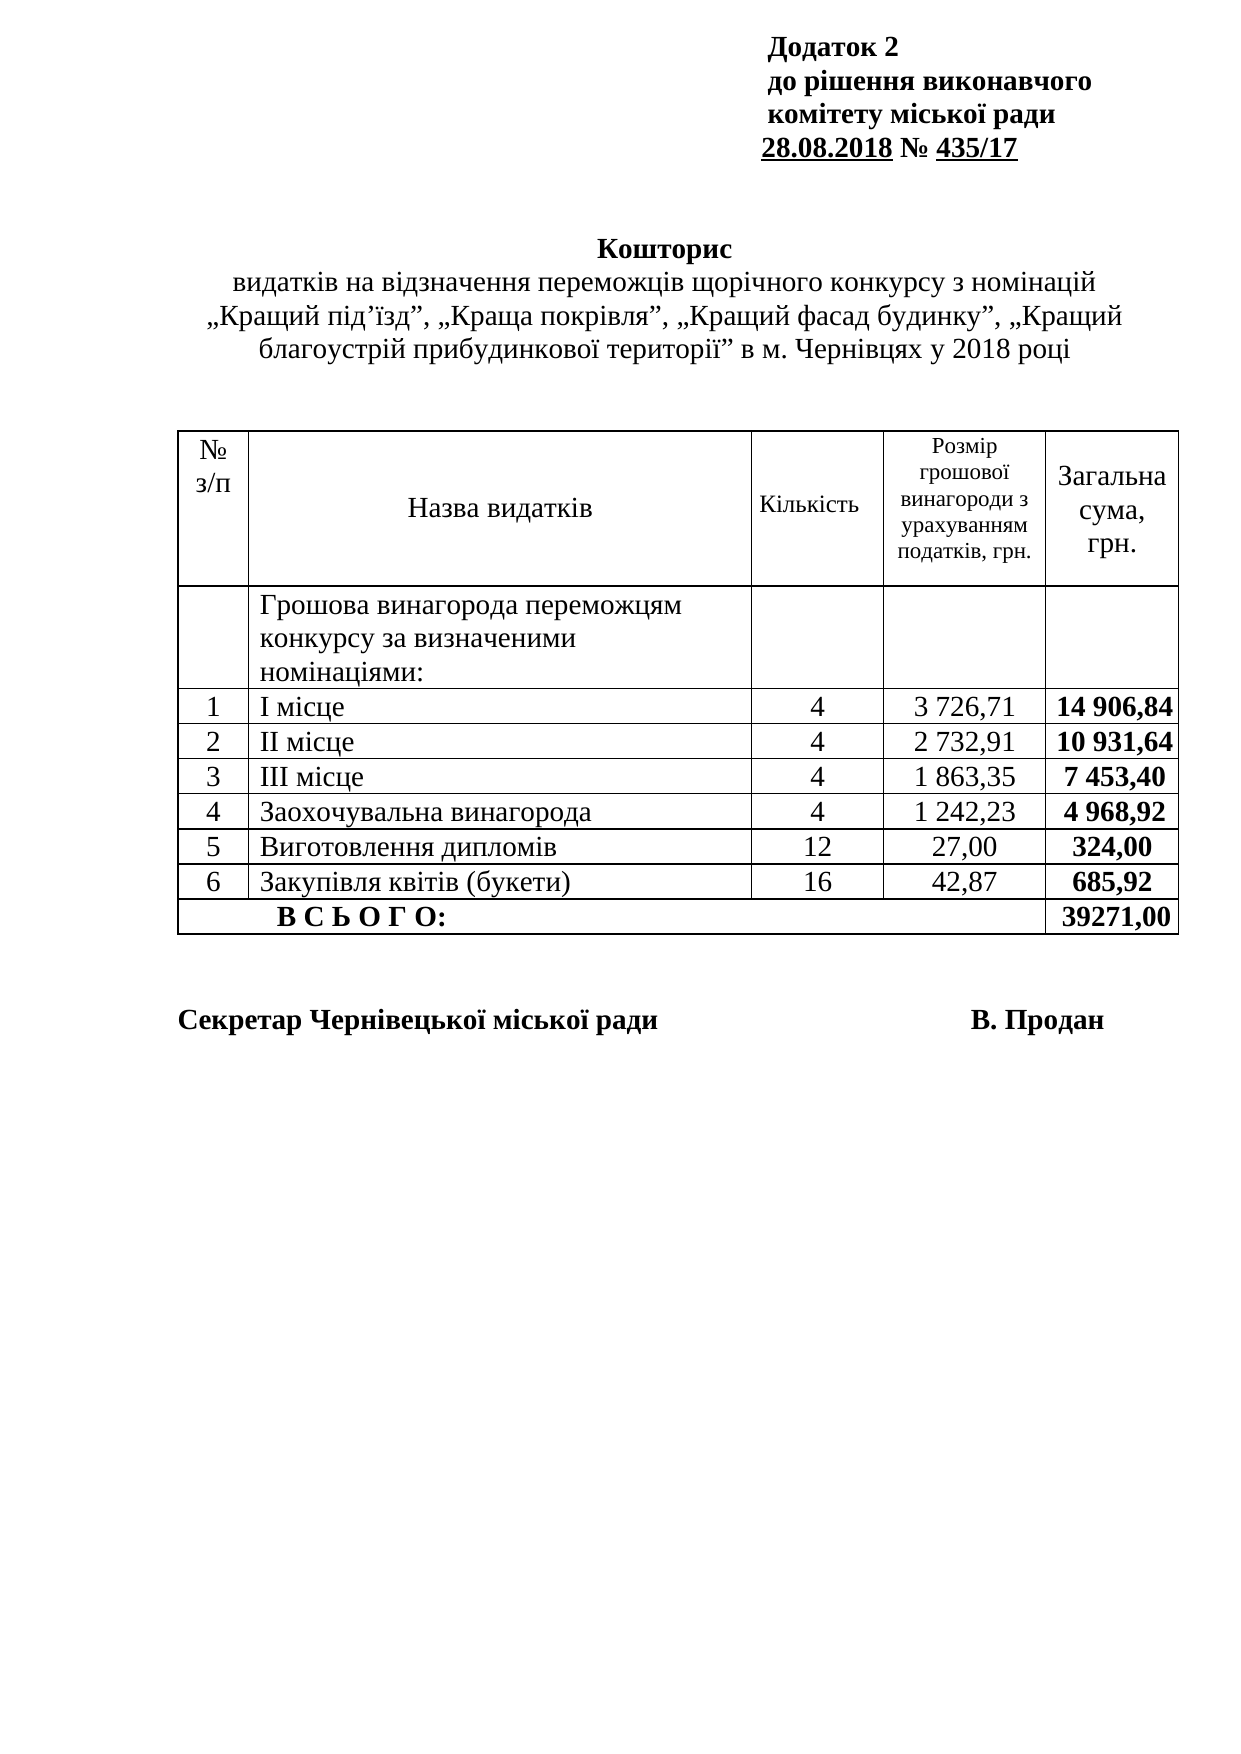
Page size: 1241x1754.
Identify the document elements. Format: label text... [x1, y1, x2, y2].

table_cell Заохочувальна винагорода [249, 794, 751, 828]
table_cell [1046, 587, 1178, 687]
table_cell 4 [752, 794, 883, 828]
table_cell 6 [179, 865, 248, 898]
table_cell 4 968,92 [1046, 794, 1178, 828]
table_cell Грошова винагорода переможцям конкурсу за визначеними номінаціями: [249, 587, 751, 687]
text видатків на відзначення переможців щорічного конкурсу з номінацій „Кращий під’їзд”, „Краща покрівля”, „Кращий фасад будинку”, „Кращий благоустрій прибудинкової території” в м. Чернівцях у 2018 році [177, 264, 1152, 365]
text до рішення виконавчого [693, 63, 1152, 97]
table_cell 1 242,23 [884, 794, 1045, 828]
table_header Кількість [752, 432, 883, 585]
text Додаток 2 [693, 29, 1152, 63]
table_cell 5 [179, 830, 248, 863]
table_header Назва видатків [249, 432, 751, 585]
table_cell 7 453,40 [1046, 759, 1178, 793]
table_cell 685,92 [1046, 865, 1178, 898]
text Секретар Чернівецької міської ради В. Продан [177, 1002, 1152, 1035]
table_cell [884, 587, 1045, 687]
table_cell 3 726,71 [884, 689, 1045, 722]
table_cell 2 732,91 [884, 724, 1045, 758]
table_cell 10 931,64 [1046, 724, 1178, 758]
table_header Загальна сума, грн. [1046, 432, 1178, 585]
table_cell 16 [752, 865, 883, 898]
table_cell 3 [179, 759, 248, 793]
table_cell 4 [752, 759, 883, 793]
table_cell Виготовлення дипломів [249, 830, 751, 863]
table_cell 2 [179, 724, 248, 758]
table_cell Закупівля квітів (букети) [249, 865, 751, 898]
table_cell 12 [752, 830, 883, 863]
table_header № з/п [179, 432, 248, 585]
table_cell І місце [249, 689, 751, 722]
text 28.08.2018 № 435/17 [177, 130, 1152, 164]
table_cell 14 906,84 [1046, 689, 1178, 722]
table_cell 1 [179, 689, 248, 722]
table_header Розмір грошової винагороди з урахуванням податків, грн. [884, 432, 1045, 585]
text комітету міської ради [177, 97, 1152, 130]
table_cell [752, 587, 883, 687]
table_cell 27,00 [884, 830, 1045, 863]
table_cell 4 [752, 689, 883, 722]
table_cell В С Ь О Г О: [179, 900, 1045, 933]
table_cell 4 [752, 724, 883, 758]
table_cell 4 [179, 794, 248, 828]
table_cell ІІ місце [249, 724, 751, 758]
text Кошторис [177, 231, 1152, 264]
table_cell ІІІ місце [249, 759, 751, 793]
table_cell 39271,00 [1046, 900, 1178, 933]
table_cell 324,00 [1046, 830, 1178, 863]
table_cell [179, 587, 248, 687]
table_cell 1 863,35 [884, 759, 1045, 793]
table_cell 42,87 [884, 865, 1045, 898]
